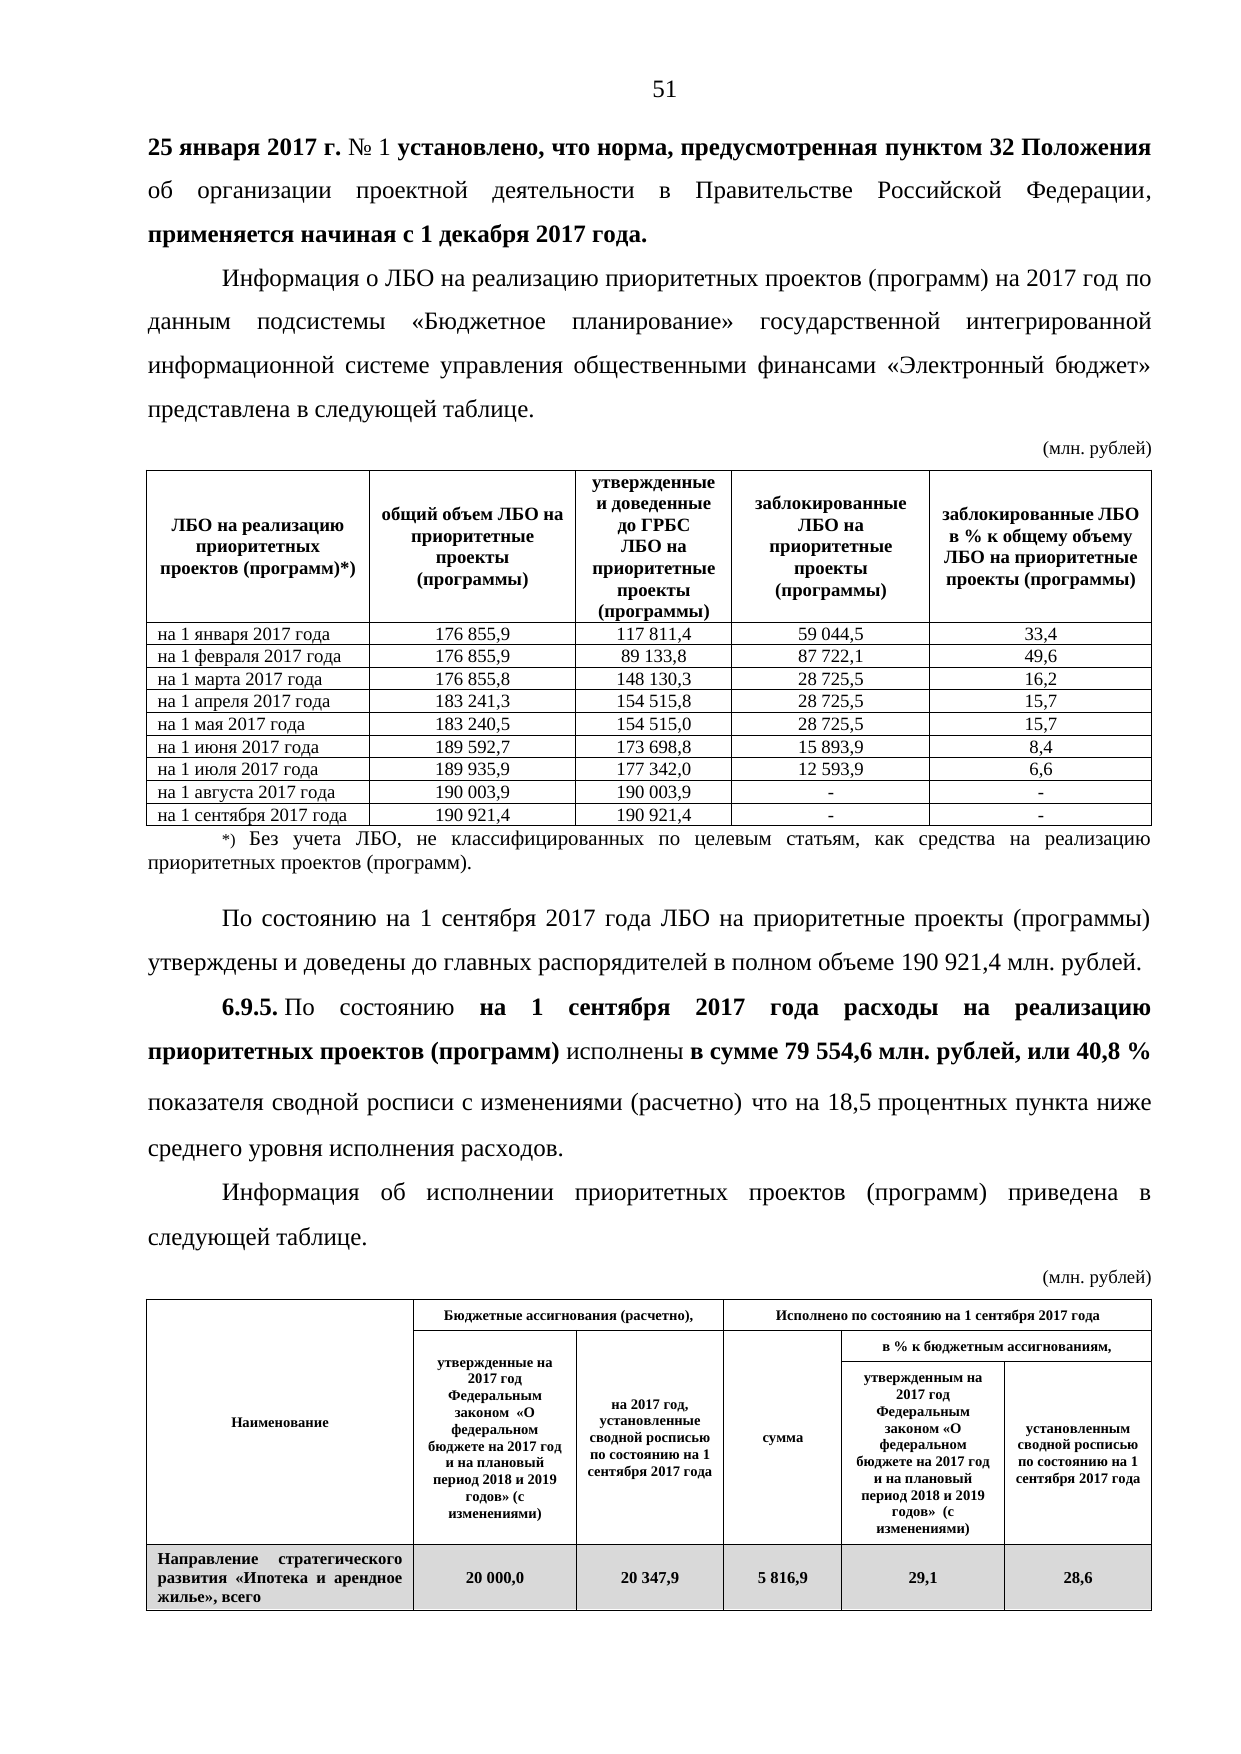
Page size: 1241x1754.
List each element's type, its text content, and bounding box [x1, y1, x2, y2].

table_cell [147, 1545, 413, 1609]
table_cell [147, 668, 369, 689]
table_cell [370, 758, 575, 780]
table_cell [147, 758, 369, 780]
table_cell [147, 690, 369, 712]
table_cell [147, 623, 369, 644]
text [148, 132, 1152, 248]
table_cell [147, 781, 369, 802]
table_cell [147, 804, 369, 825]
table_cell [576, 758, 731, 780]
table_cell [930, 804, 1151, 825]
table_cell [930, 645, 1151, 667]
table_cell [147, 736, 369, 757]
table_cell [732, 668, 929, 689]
text (млн. рублей) [148, 437, 1152, 459]
text По состоянию на 1 сентября 2017 года ЛБО на приоритетные проекты (программы) утверждены и доведены до главных распорядителей в полном объеме 190 921,4 млн. рублей. [148, 903, 1152, 976]
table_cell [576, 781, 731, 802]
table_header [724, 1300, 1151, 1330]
text Информация об исполнении приоритетных проектов (программ) приведена в следующей таблице. [148, 1177, 1152, 1251]
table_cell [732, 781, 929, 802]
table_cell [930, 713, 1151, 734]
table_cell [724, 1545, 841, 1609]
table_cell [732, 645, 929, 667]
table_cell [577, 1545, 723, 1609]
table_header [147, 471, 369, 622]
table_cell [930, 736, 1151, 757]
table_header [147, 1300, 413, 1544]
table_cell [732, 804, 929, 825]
text *) Без учета ЛБО, не классифицированных по целевым статьям, как средства на реализацию приоритетных проектов (программ). [148, 826, 1152, 874]
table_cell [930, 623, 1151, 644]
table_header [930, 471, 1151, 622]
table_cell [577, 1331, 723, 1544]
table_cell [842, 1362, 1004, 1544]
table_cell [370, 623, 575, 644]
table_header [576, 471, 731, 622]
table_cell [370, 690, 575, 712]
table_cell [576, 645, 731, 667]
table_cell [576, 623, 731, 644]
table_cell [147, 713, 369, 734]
text (млн. рублей) [148, 1266, 1152, 1288]
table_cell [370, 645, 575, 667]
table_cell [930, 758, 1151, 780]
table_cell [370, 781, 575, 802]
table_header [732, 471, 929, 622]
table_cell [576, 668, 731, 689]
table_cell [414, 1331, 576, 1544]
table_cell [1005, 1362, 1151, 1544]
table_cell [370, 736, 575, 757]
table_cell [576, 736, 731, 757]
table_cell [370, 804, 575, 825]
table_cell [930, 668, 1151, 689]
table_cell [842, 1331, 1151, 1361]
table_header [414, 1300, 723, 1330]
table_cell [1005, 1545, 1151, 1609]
text 6.9.5. По состоянию на 1 сентября 2017 года расходы на реализацию приоритетных проектов (программ) исполнены в сумме 79 554,6 млн. рублей, или 40,8 % показателя сводной росписи с изменениями (расчетно) что на 18,5 процентных пункта ниже среднего уровня исполнения расходов. [148, 992, 1152, 1162]
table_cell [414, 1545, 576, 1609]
text Информация о ЛБО на реализацию приоритетных проектов (программ) на 2017 год по данным подсистемы «Бюджетное планирование» государственной интегрированной информационной системе управления общественными финансами «Электронный бюджет» представлена в следующей таблице. [148, 263, 1152, 422]
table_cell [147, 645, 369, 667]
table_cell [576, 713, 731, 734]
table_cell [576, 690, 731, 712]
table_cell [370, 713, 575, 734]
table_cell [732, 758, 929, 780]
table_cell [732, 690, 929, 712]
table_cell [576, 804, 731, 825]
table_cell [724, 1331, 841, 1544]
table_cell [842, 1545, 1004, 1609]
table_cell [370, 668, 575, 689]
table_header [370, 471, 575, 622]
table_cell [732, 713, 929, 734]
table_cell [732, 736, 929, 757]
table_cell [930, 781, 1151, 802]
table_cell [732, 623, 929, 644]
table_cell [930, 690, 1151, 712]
